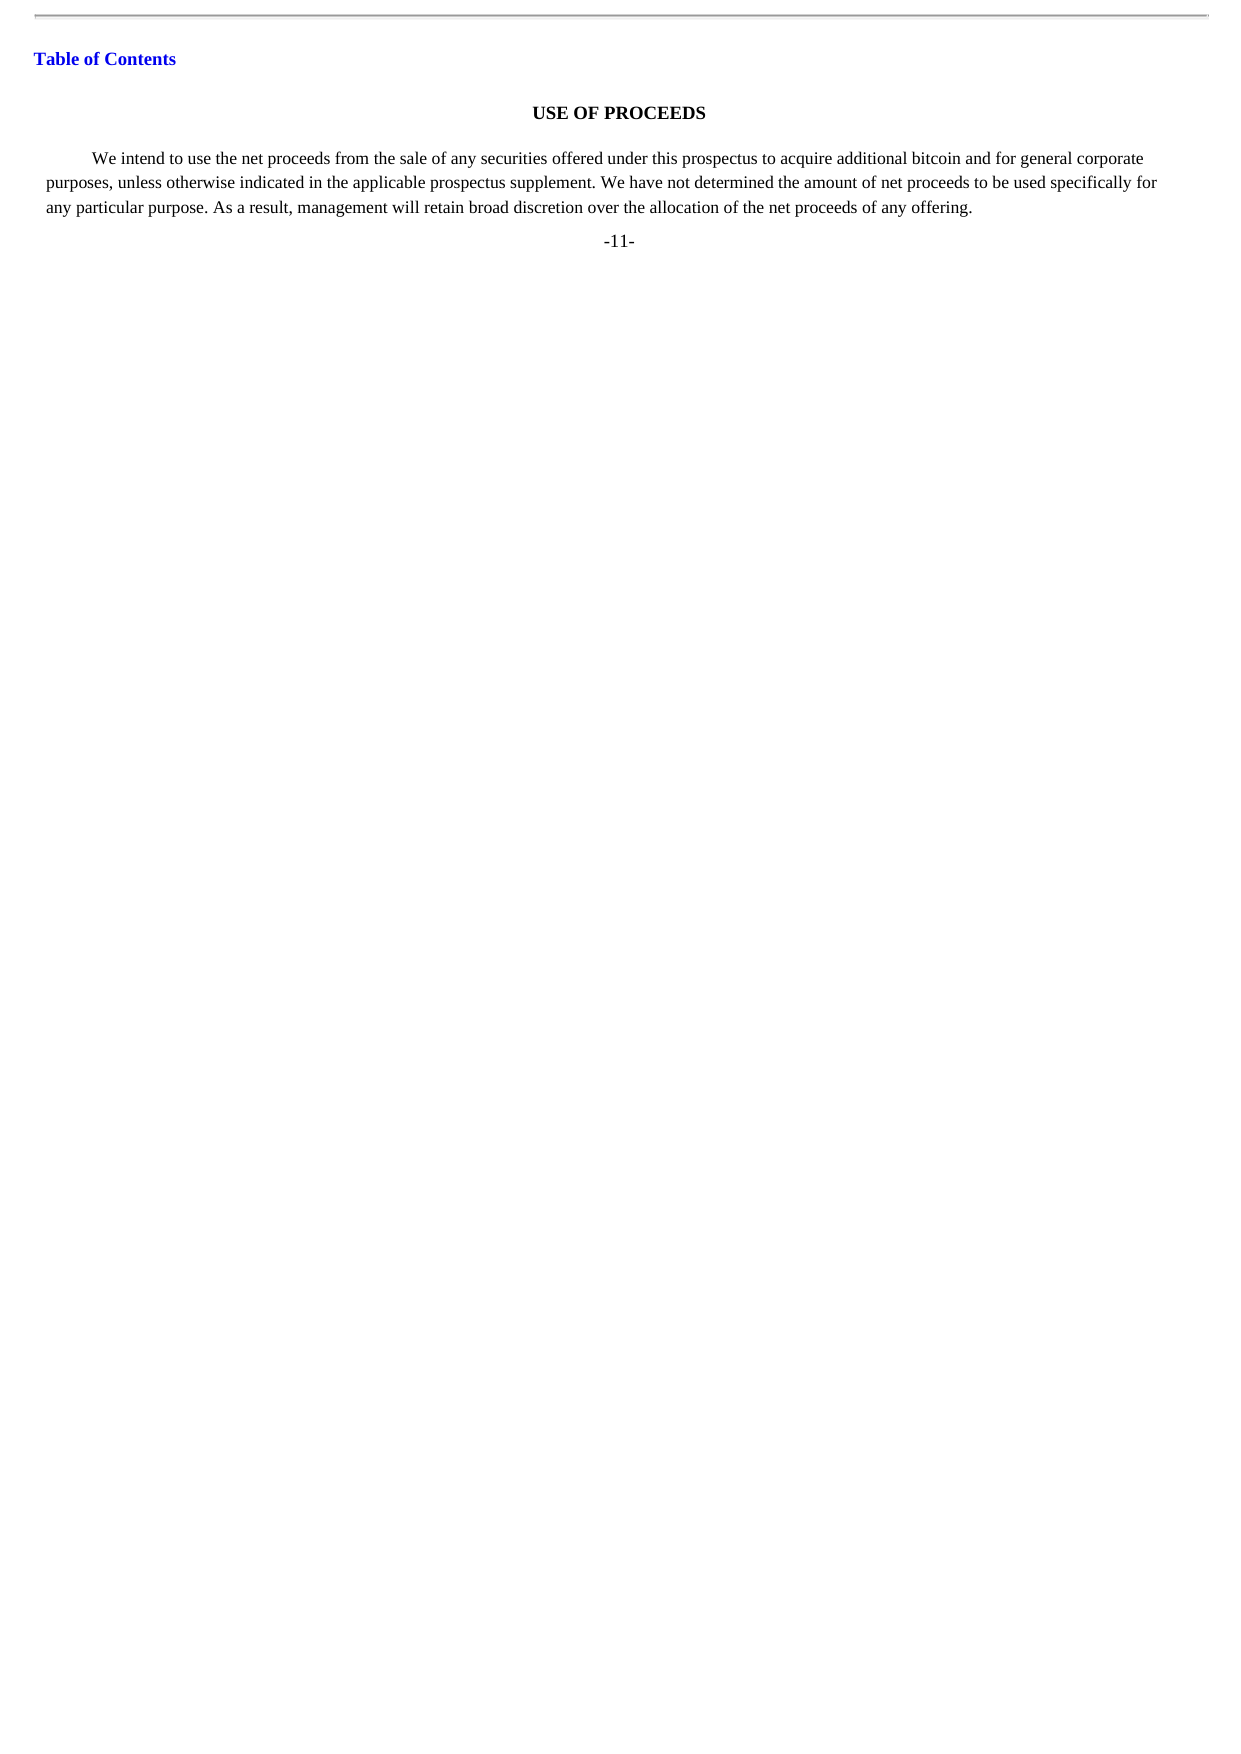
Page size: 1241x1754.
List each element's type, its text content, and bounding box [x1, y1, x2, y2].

text Table of Contents [33, 47, 1180, 69]
text USE OF PROCEEDS [33, 102, 1205, 124]
text We intend to use the net proceeds from the sale of any securities offered under this prospectus to acquire additional bitcoin and for general corporate purposes, unless otherwise indicated in the applicable prospectus supplement. We have not determined the amount of net proceeds to be used specifically for any particular purpose. As a result, management will retain broad discretion over the allocation of the net proceeds of any offering. [46, 148, 1180, 217]
text -11- [33, 230, 1205, 252]
picture [32, 14, 1209, 21]
